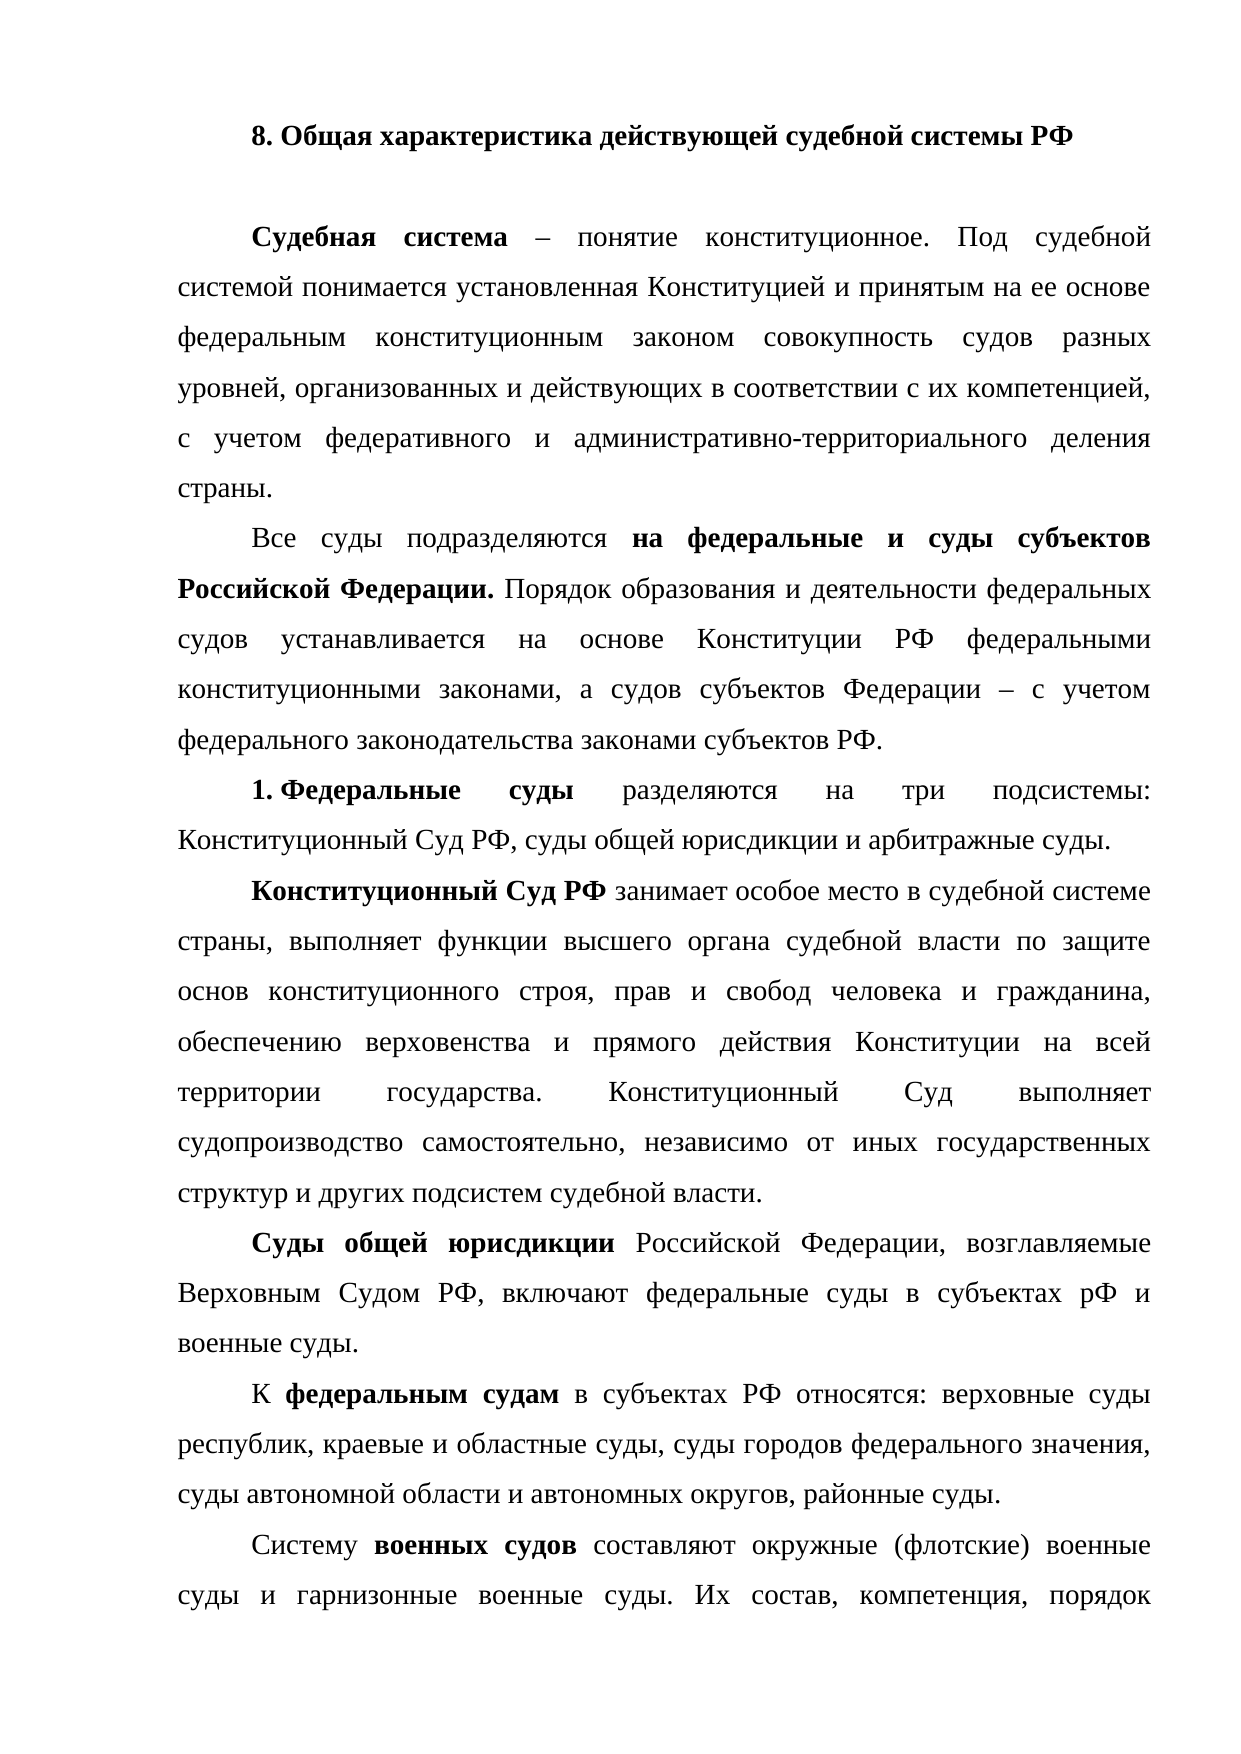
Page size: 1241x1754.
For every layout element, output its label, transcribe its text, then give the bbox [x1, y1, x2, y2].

text Судебная система – понятие конституционное. Под судебной системой понимается установленная Конституцией и принятым на ее основе федеральным конституционным законом совокупность судов разных уровней, организованных и действующих в соответствии с их компетенцией, с учетом федеративного и административно-территориального деления страны. [177, 219, 1152, 504]
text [177, 1527, 1152, 1611]
text Все суды подразделяются на федеральные и суды субъектов Российской Федерации. Порядок образования и деятельности федеральных судов устанавливается на основе Конституции РФ федеральными конституционными законами, а судов субъектов Федерации – с учетом федерального законодательства законами субъектов РФ. [177, 521, 1152, 755]
text К федеральным судам в субъектах РФ относятся: верховные суды республик, краевые и областные суды, суды городов федерального значения, суды автономной области и автономных округов, районные суды. [177, 1376, 1152, 1510]
subtitle 8. Общая характеристика действующей судебной системы РФ [177, 118, 1152, 152]
text Суды общей юрисдикции Российской Федерации, возглавляемые Верховным Судом РФ, включают федеральные суды в субъектах рФ и военные суды. [177, 1225, 1152, 1359]
text 1. Федеральные суды разделяются на три подсистемы: Конституционный Суд РФ, суды общей юрисдикции и арбитражные суды. [177, 772, 1152, 856]
text Конституционный Суд РФ занимает особое место в судебной системе страны, выполняет функции высшего органа судебной власти по защите основ конституционного строя, прав и свобод человека и гражданина, обеспечению верховенства и прямого действия Конституции на всей территории государства. Конституционный Суд выполняет судопроизводство самостоятельно, независимо от иных государственных структур и других подсистем судебной власти. [177, 873, 1152, 1208]
